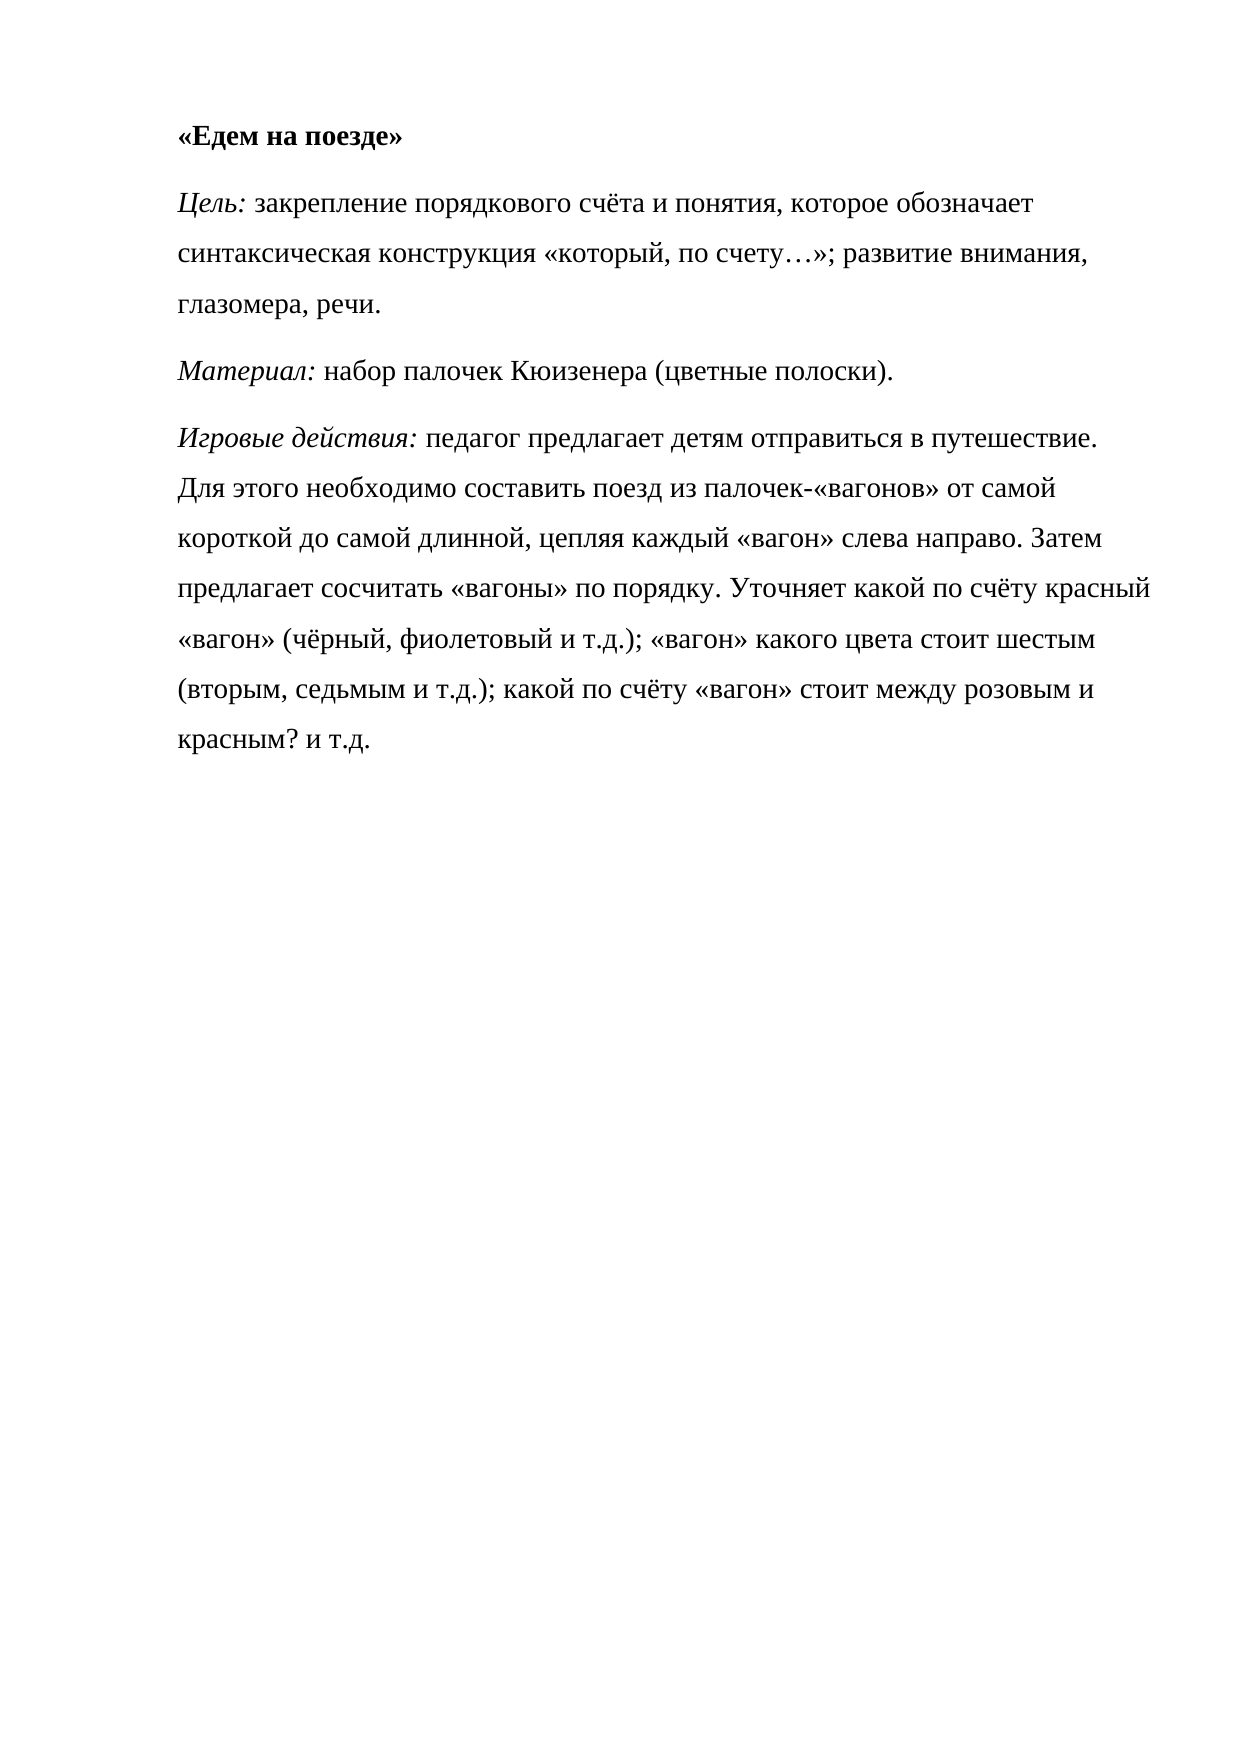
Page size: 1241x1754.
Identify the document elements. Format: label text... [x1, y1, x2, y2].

text Материал: набор палочек Кюизенера (цветные полоски). [177, 353, 1152, 386]
text «Едем на поезде» [177, 118, 1152, 152]
text Игровые действия: педагог предлагает детям отправиться в путешествие. Для этого необходимо составить поезд из палочек-«вагонов» от самой короткой до самой длинной, цепляя каждый «вагон» слева направо. Затем предлагает сосчитать «вагоны» по порядку. Уточняет какой по счёту красный «вагон» (чёрный, фиолетовый и т.д.); «вагон» какого цвета стоит шестым (вторым, седьмым и т.д.); какой по счёту «вагон» стоит между розовым и красным? и т.д. [177, 420, 1152, 755]
text Цель: закрепление порядкового счёта и понятия, которое обозначает синтаксическая конструкция «который, по счету…»; развитие внимания, глазомера, речи. [177, 185, 1152, 319]
